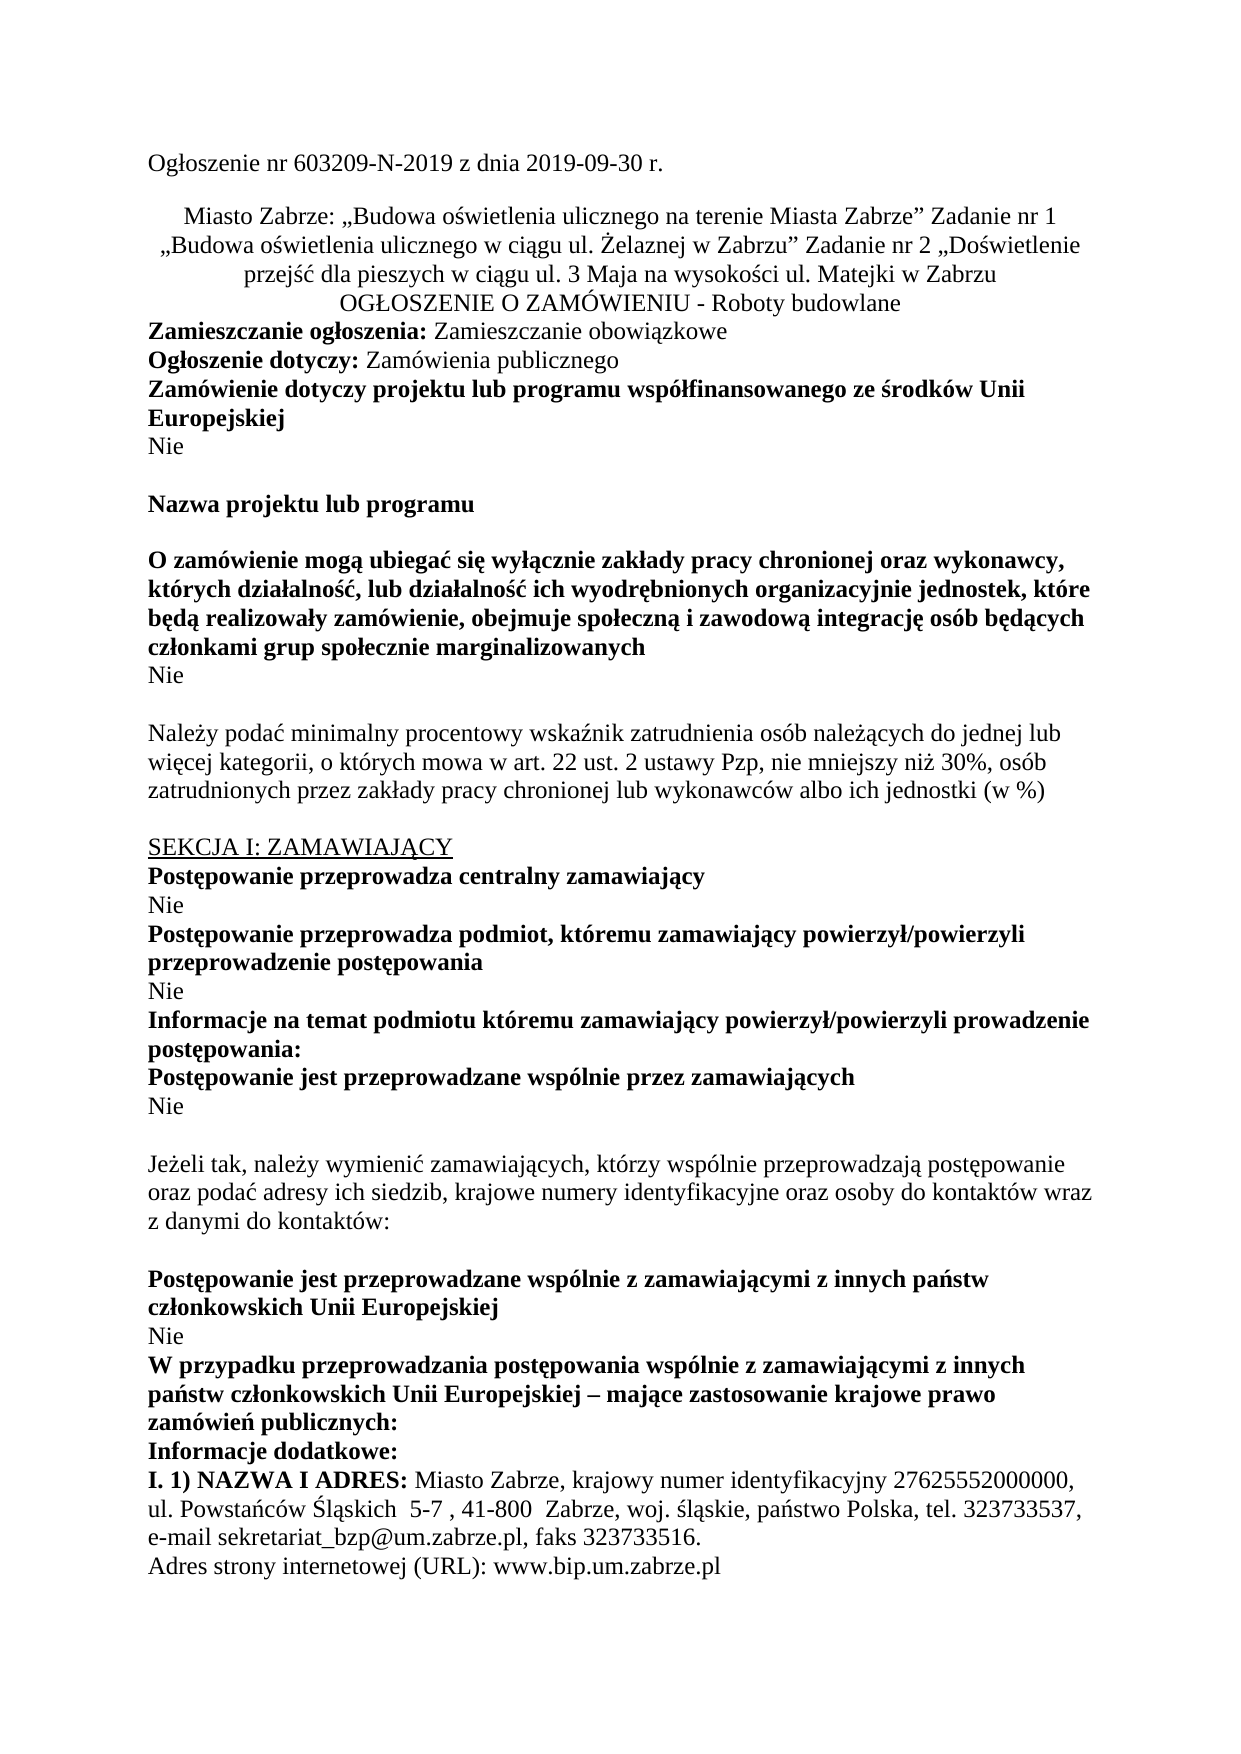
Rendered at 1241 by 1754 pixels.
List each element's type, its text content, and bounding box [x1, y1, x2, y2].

text Nie [148, 890, 1093, 919]
text Zamówienie dotyczy projektu lub programu współfinansowanego ze środków Unii Europejskiej [148, 374, 1093, 431]
text Nie [148, 431, 1093, 460]
text Nie [148, 976, 1093, 1005]
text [148, 1465, 1093, 1580]
text Postępowanie przeprowadza centralny zamawiający [148, 861, 1093, 890]
text Nie [148, 1091, 1093, 1120]
text O zamówienie mogą ubiegać się wyłącznie zakłady pracy chronionej oraz wykonawcy, których działalność, lub działalność ich wyodrębnionych organizacyjnie jednostek, które będą realizowały zamówienie, obejmuje społeczną i zawodową integrację osób będących członkami grup społecznie marginalizowanych [148, 546, 1093, 661]
text Ogłoszenie dotyczy: Zamówienia publicznego [148, 345, 1093, 374]
text Zamieszczanie ogłoszenia: Zamieszczanie obowiązkowe [148, 316, 1093, 345]
text Postępowanie przeprowadza podmiot, któremu zamawiający powierzył/powierzyli przeprowadzenie postępowania [148, 919, 1093, 976]
text Nazwa projektu lub programu [148, 460, 1093, 546]
text Nie [148, 1321, 1093, 1350]
text Informacje na temat podmiotu któremu zamawiający powierzył/powierzyli prowadzenie postępowania: Postępowanie jest przeprowadzane wspólnie przez zamawiających [148, 1005, 1093, 1091]
text Nie [148, 661, 1093, 689]
text Ogłoszenie nr 603209-N-2019 z dnia 2019-09-30 r. [148, 148, 1093, 176]
text Miasto Zabrze: „Budowa oświetlenia ulicznego na terenie Miasta Zabrze” Zadanie nr 1 „Budowa oświetlenia ulicznego w ciągu ul. Żelaznej w Zabrzu” Zadanie nr 2 „Doświetlenie przejść dla pieszych w ciągu ul. 3 Maja na wysokości ul. Matejki w Zabrzu OGŁOSZENIE O ZAMÓWIENIU - Roboty budowlane [148, 201, 1093, 316]
text W przypadku przeprowadzania postępowania wspólnie z zamawiającymi z innych państw członkowskich Unii Europejskiej – mające zastosowanie krajowe prawo zamówień publicznych: Informacje dodatkowe: [148, 1350, 1093, 1465]
text SEKCJA I: ZAMAWIAJĄCY [148, 832, 1093, 861]
text Należy podać minimalny procentowy wskaźnik zatrudnienia osób należących do jednej lub więcej kategorii, o których mowa w art. 22 ust. 2 ustawy Pzp, nie mniejszy niż 30%, osób zatrudnionych przez zakłady pracy chronionej lub wykonawców albo ich jednostki (w %) [148, 689, 1093, 832]
text Jeżeli tak, należy wymienić zamawiających, którzy wspólnie przeprowadzają postępowanie oraz podać adresy ich siedzib, krajowe numery identyfikacyjne oraz osoby do kontaktów wraz z danymi do kontaktów: Postępowanie jest przeprowadzane wspólnie z zamawiającymi z innych państw członkowskich Unii Europejskiej [148, 1120, 1093, 1321]
